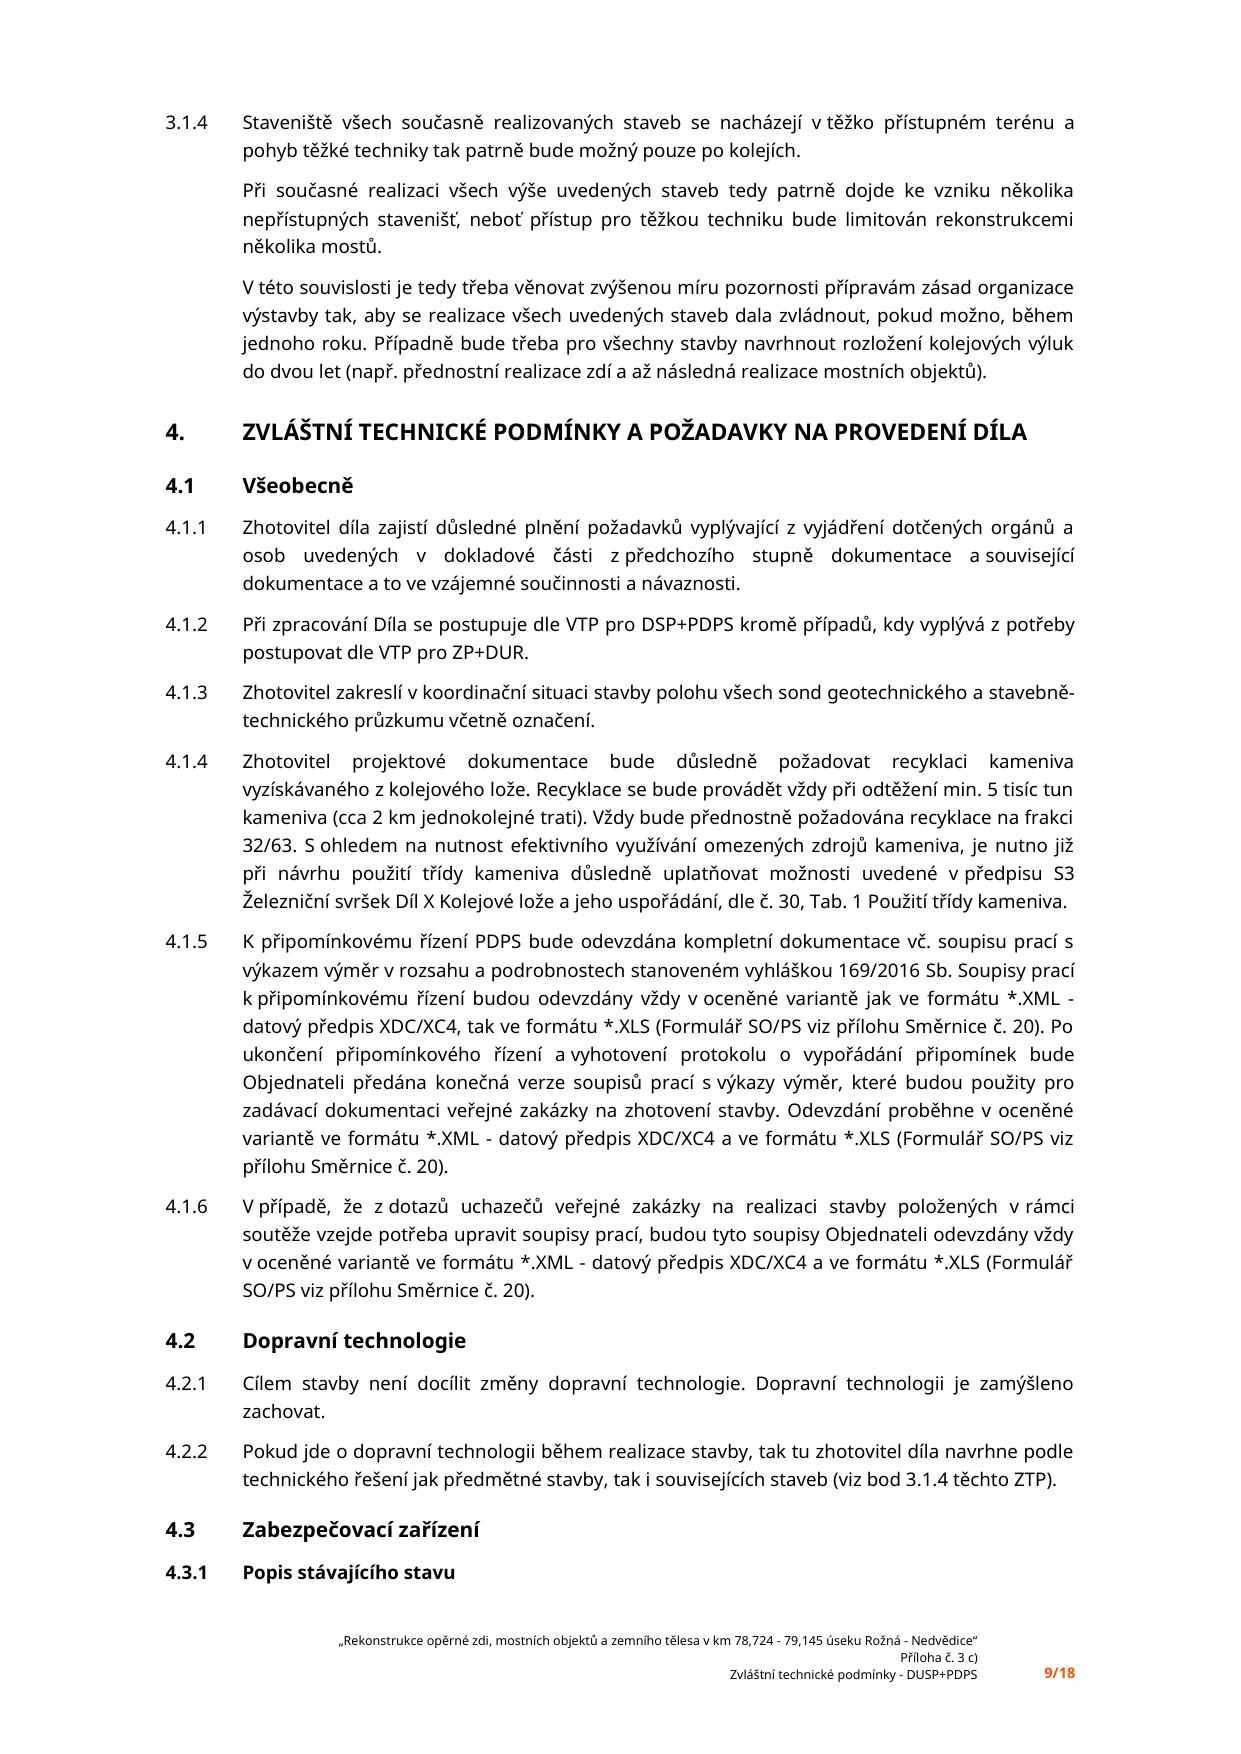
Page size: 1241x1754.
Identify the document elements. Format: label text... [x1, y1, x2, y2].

text Zhotovitel projektové dokumentace bude důsledně požadovat recyklaci kameniva vyzískávaného z kolejového lože. Recyklace se bude provádět vždy při odtěžení min. 5 tisíc tun kameniva (cca 2 km jednokolejné trati). Vždy bude přednostně požadována recyklace na frakci 32/63. S ohledem na nutnost efektivního využívání omezených zdrojů kameniva, je nutno již při návrhu použití třídy kameniva důsledně uplatňovat možnosti uvedené v předpisu S3 Železniční svršek Díl X Kolejové lože a jeho uspořádání, dle č. 30, Tab. 1 Použití třídy kameniva. [165, 748, 1075, 914]
text K připomínkovému řízení PDPS bude odevzdána kompletní dokumentace vč. soupisu prací s výkazem výměr v rozsahu a podrobnostech stanoveném vyhláškou 169/2016 Sb. Soupisy prací k připomínkovému řízení budou odevzdány vždy v oceněné variantě jak ve formátu *.XML - datový předpis XDC/XC4, tak ve formátu *.XLS (Formulář SO/PS viz přílohu Směrnice č. 20). Po ukončení připomínkového řízení a vyhotovení protokolu o vypořádání připomínek bude Objednateli předána konečná verze soupisů prací s výkazy výměr, které budou použity pro zadávací dokumentaci veřejné zakázky na zhotovení stavby. Odevzdání proběhne v oceněné variantě ve formátu *.XML - datový předpis XDC/XC4 a ve formátu *.XLS (Formulář SO/PS viz přílohu Směrnice č. 20). [165, 929, 1075, 1178]
list Popis stávajícího stavu [165, 1559, 1075, 1585]
list Dopravní technologie [165, 1326, 1075, 1355]
text ZVLÁŠTNÍ TECHNICKÉ PODMÍNKY A POŽADAVKY NA PROVEDENÍ DÍLA [165, 416, 1075, 447]
list Pokud jde o dopravní technologii během realizace stavby, tak tu zhotovitel díla navrhne podle technického řešení jak předmětné stavby, tak i souvisejících staveb (viz bod 3.1.4 těchto ZTP). [165, 1439, 1075, 1492]
text Zhotovitel zakreslí v koordinační situaci stavby polohu všech sond geotechnického a stavebně-technického průzkumu včetně označení. [165, 680, 1075, 733]
list Zabezpečovací zařízení [165, 1516, 1075, 1544]
text V případě, že z dotazů uchazečů veřejné zakázky na realizaci stavby položených v rámci soutěže vzejde potřeba upravit soupisy prací, budou tyto soupisy Objednateli odevzdány vždy v oceněné variantě ve formátu *.XML - datový předpis XDC/XC4 a ve formátu *.XLS (Formulář SO/PS viz přílohu Směrnice č. 20). [165, 1193, 1075, 1303]
text Při zpracování Díla se postupuje dle VTP pro DSP+PDPS kromě případů, kdy vyplývá z potřeby postupovat dle VTP pro ZP+DUR. [165, 611, 1075, 665]
list Cílem stavby není docílit změny dopravní technologie. Dopravní technologii je zamýšleno zachovat. [165, 1370, 1075, 1424]
list Staveniště všech současně realizovaných staveb se nacházejí v těžko přístupném terénu a pohyb těžké techniky tak patrně bude možný pouze po kolejích. [165, 109, 1075, 163]
text Zhotovitel díla zajistí důsledné plnění požadavků vyplývající z vyjádření dotčených orgánů a osob uvedených v dokladové části z předchozího stupně dokumentace a související dokumentace a to ve vzájemné součinnosti a návaznosti. [165, 514, 1075, 596]
list Při současné realizaci všech výše uvedených staveb tedy patrně dojde ke vzniku několika nepřístupných stavenišť, neboť přístup pro těžkou techniku bude limitován rekonstrukcemi několika mostů. [242, 178, 1075, 259]
text Všeobecně [165, 471, 1075, 499]
list V této souvislosti je tedy třeba věnovat zvýšenou míru pozornosti přípravám zásad organizace výstavby tak, aby se realizace všech uvedených staveb dala zvládnout, pokud možno, během jednoho roku. Případně bude třeba pro všechny stavby navrhnout rozložení kolejových výluk do dvou let (např. přednostní realizace zdí a až následná realizace mostních objektů). [242, 274, 1075, 384]
